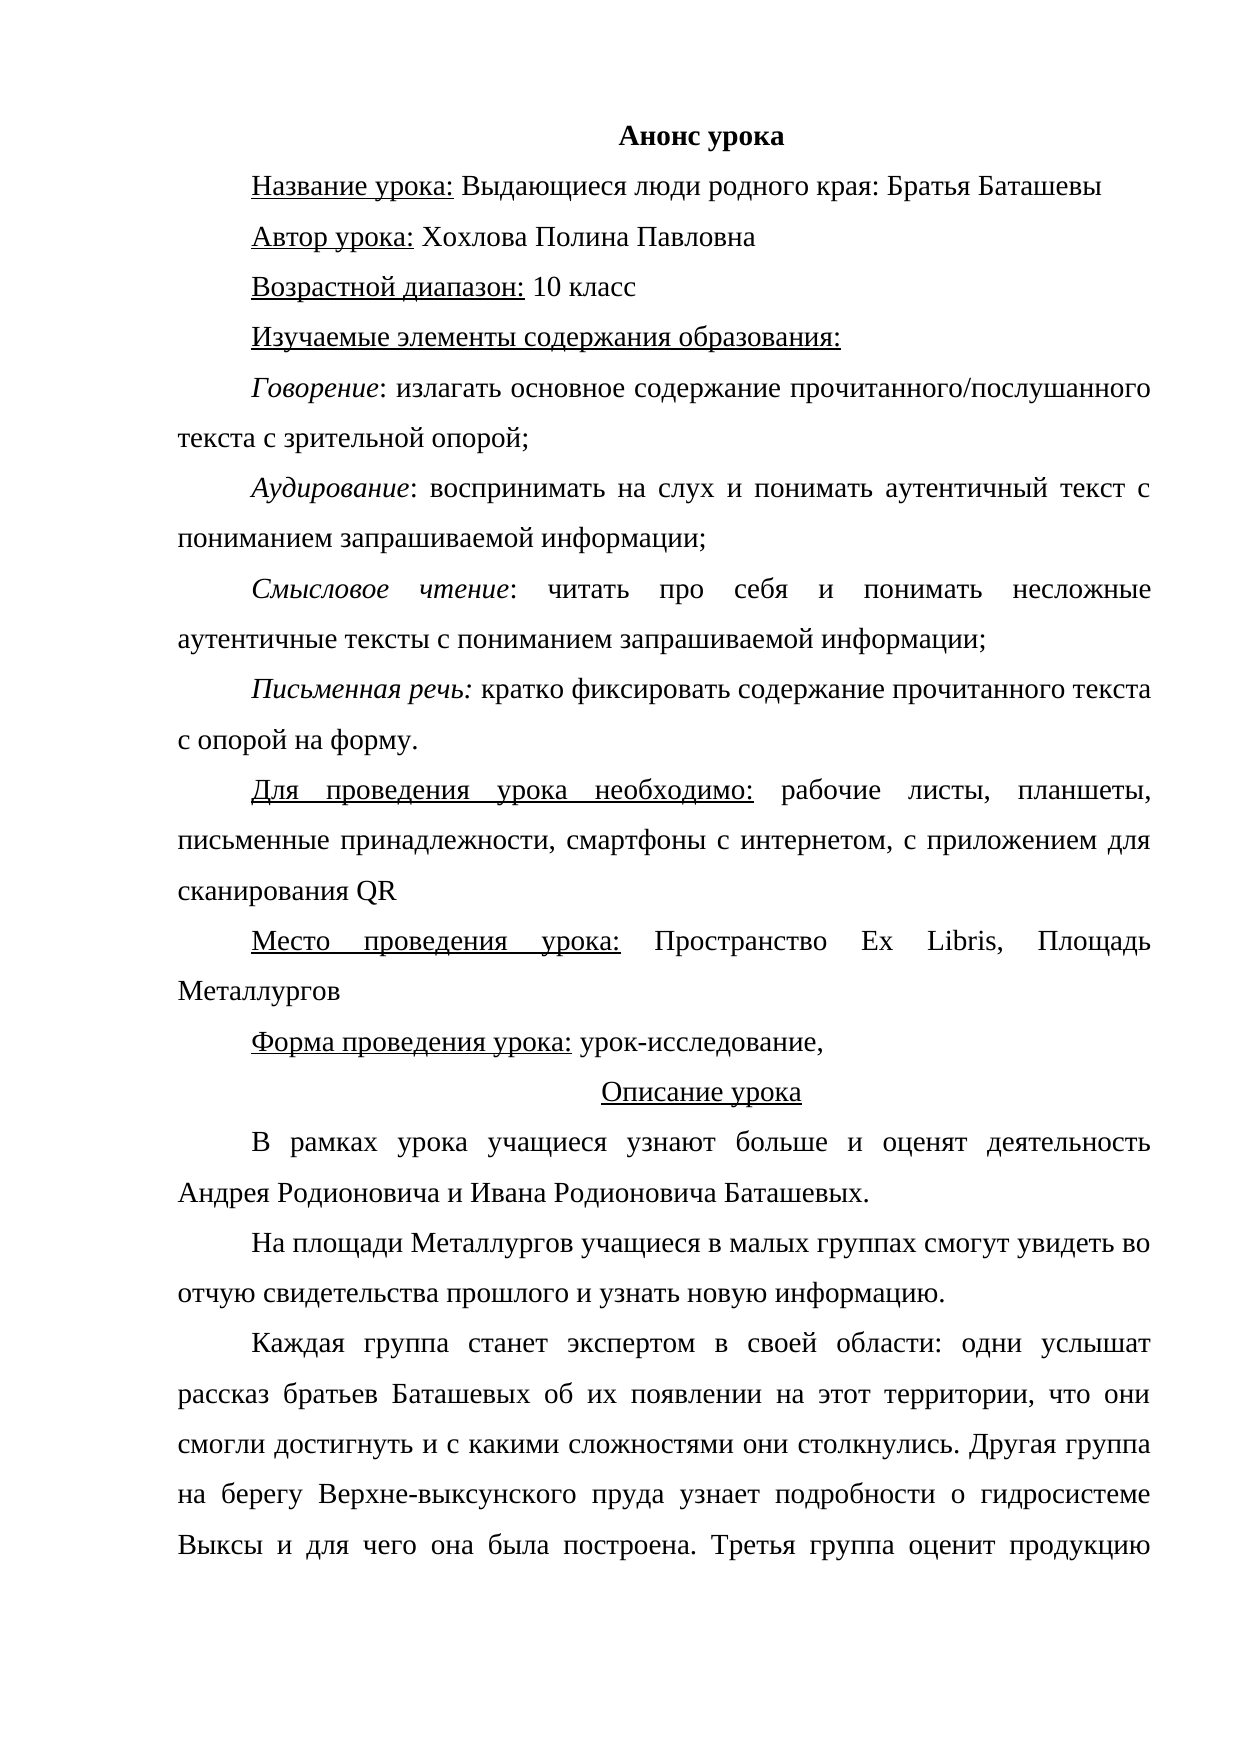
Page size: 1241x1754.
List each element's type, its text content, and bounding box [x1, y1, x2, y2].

text Автор урока: Хохлова Полина Павловна [177, 219, 1152, 252]
text Изучаемые элементы содержания образования: [177, 319, 1152, 353]
text Название урока: Выдающиеся люди родного края: Братья Баташевы [177, 168, 1152, 202]
text Анонс урока [177, 118, 1152, 152]
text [177, 1326, 1152, 1560]
text Говорение: излагать основное содержание прочитанного/послушанного текста с зрительной опорой; [177, 370, 1152, 453]
text Письменная речь: кратко фиксировать содержание прочитанного текста с опорой на форму. [177, 672, 1152, 755]
text Форма проведения урока: урок-исследование, [177, 1024, 1152, 1057]
text Смысловое чтение: читать про себя и понимать несложные аутентичные тексты с пониманием запрашиваемой информации; [177, 571, 1152, 655]
text На площади Металлургов учащиеся в малых группах смогут увидеть во отчую свидетельства прошлого и узнать новую информацию. [177, 1225, 1152, 1309]
text Описание урока [177, 1074, 1152, 1108]
text В рамках урока учащиеся узнают больше и оценят деятельность Андрея Родионовича и Ивана Родионовича Баташевых. [177, 1124, 1152, 1208]
text Возрастной диапазон: 10 класс [177, 269, 1152, 303]
text Для проведения урока необходимо: рабочие листы, планшеты, письменные принадлежности, смартфоны с интернетом, с приложением для сканирования QR [177, 772, 1152, 906]
text Аудирование: воспринимать на слух и понимать аутентичный текст с пониманием запрашиваемой информации; [177, 470, 1152, 554]
text Место проведения урока: Пространство Ex Libris, Площадь Металлургов [177, 923, 1152, 1007]
